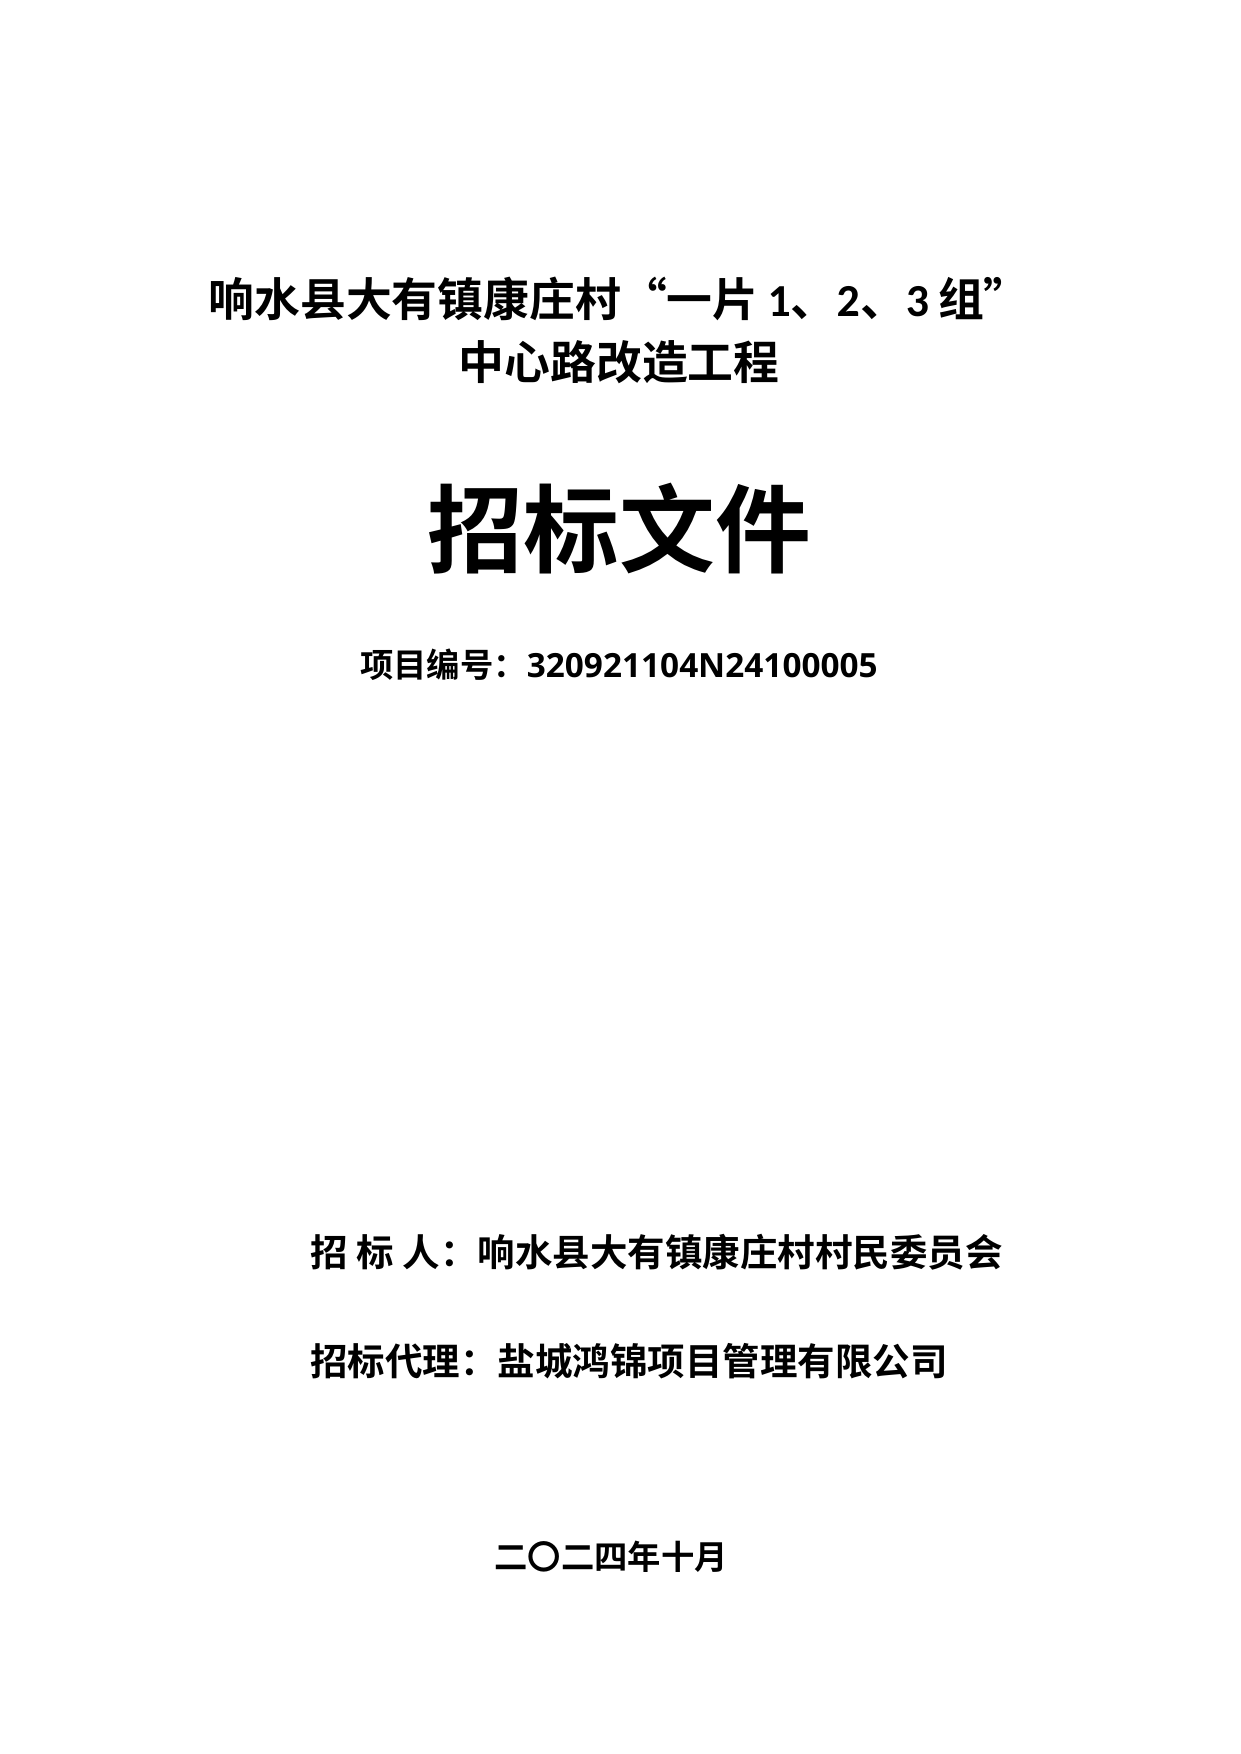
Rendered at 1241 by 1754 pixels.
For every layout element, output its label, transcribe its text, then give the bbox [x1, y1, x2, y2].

text 招 标 人：响水县大有镇康庄村村民委员会 [159, 1223, 1078, 1277]
text 二〇二四年十月 [159, 1531, 1078, 1579]
text 招标文件 [159, 454, 1078, 593]
text 招标代理：盐城鸿锦项目管理有限公司 [159, 1332, 1078, 1386]
text 响水县大有镇康庄村“一片1、2、3组” [159, 267, 1078, 329]
text 中心路改造工程 [159, 329, 1078, 392]
text 项目编号：320921104N24100005 [159, 638, 1078, 687]
